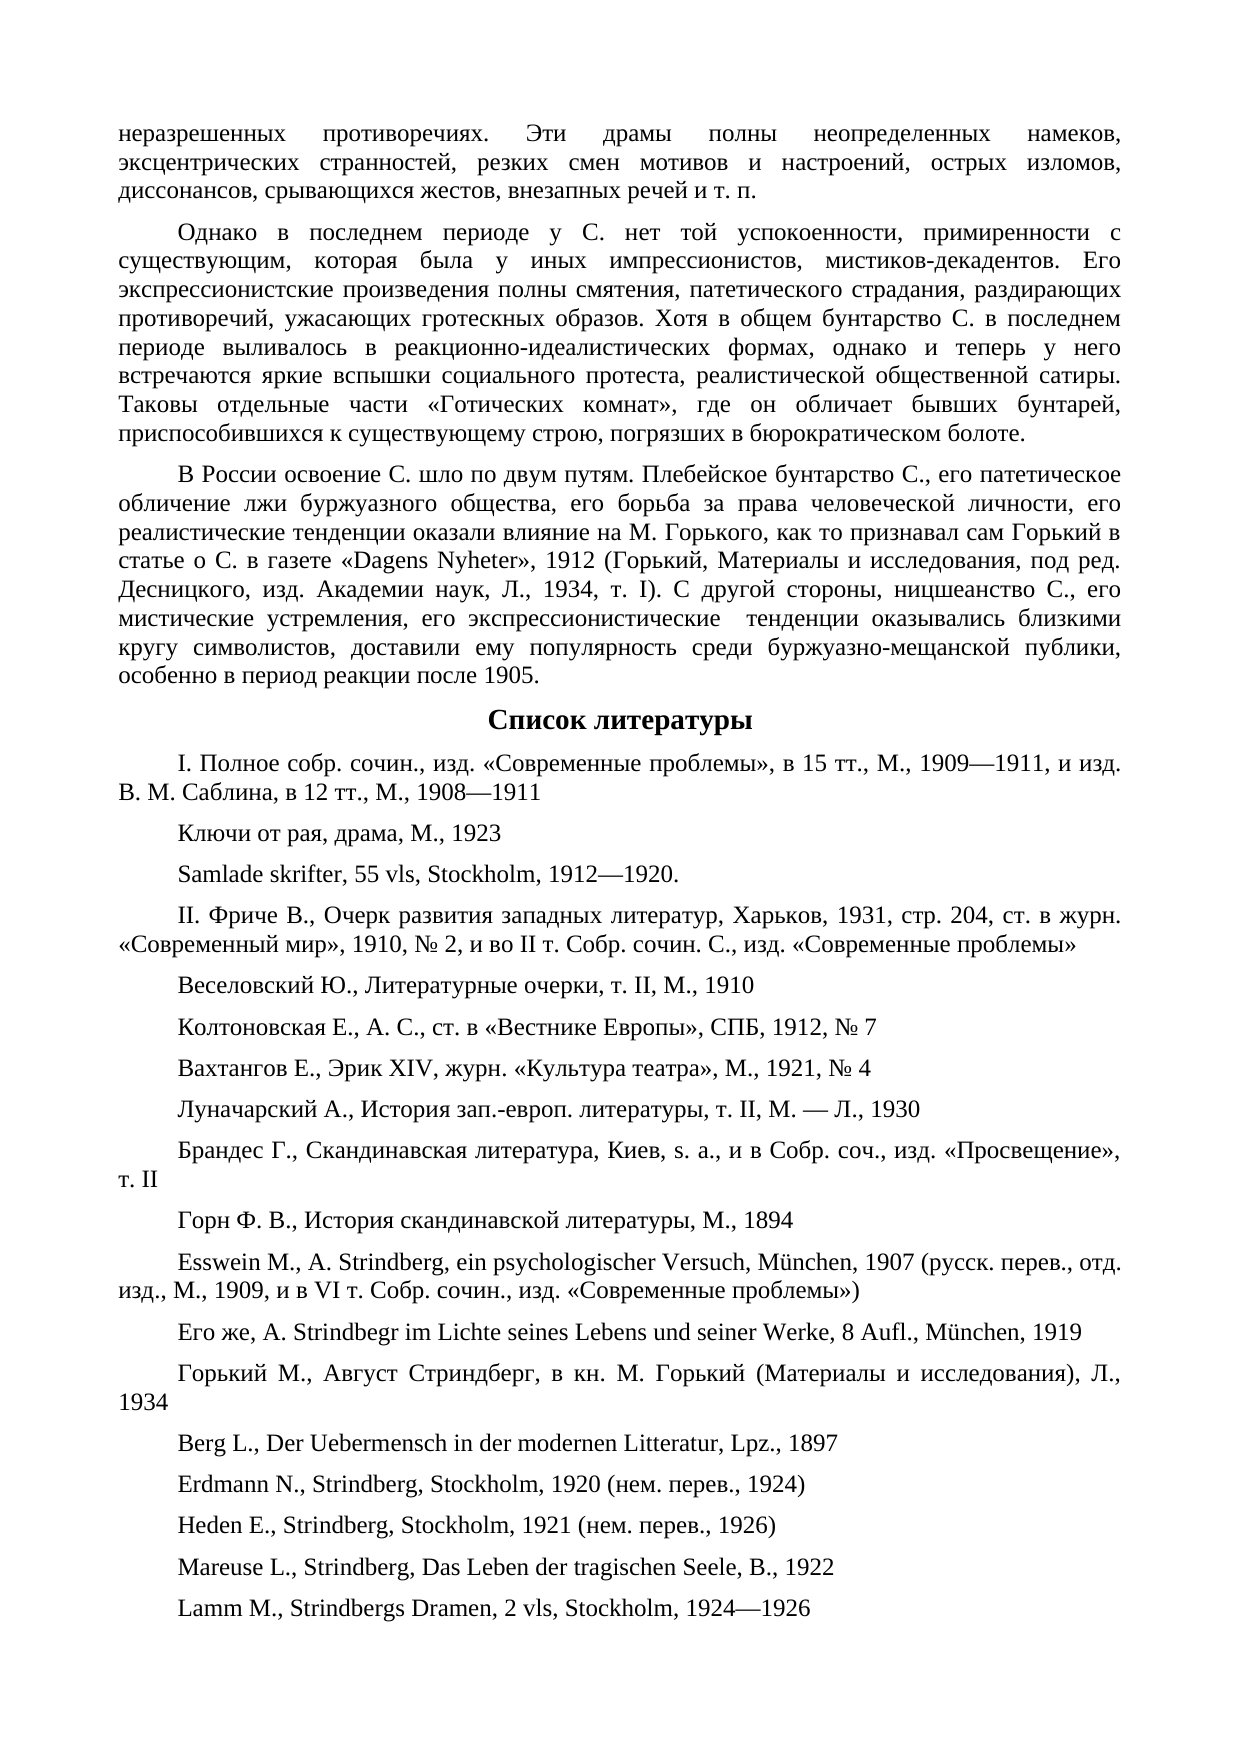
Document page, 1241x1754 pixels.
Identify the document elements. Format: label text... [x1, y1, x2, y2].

text Вахтангов Е., Эрик XIV, журн. «Культура театра», М., 1921, № 4 [118, 1053, 1122, 1082]
text Колтоновская Е., А. С., ст. в «Вестнике Европы», СПБ, 1912, № 7 [118, 1012, 1122, 1040]
text Samlade skrifter, 55 vls, Stockholm, 1912—1920. [118, 859, 1122, 888]
text Esswein M., A. Strindberg, ein psychologischer Versuch, München, 1907 (русск. перев., отд. изд., М., 1909, и в VI т. Собр. сочин., изд. «Современные проблемы») [118, 1247, 1122, 1304]
text Луначарский А., История зап.-европ. литературы, т. II, М. — Л., 1930 [118, 1094, 1122, 1123]
text Горький М., Август Стриндберг, в кн. М. Горький (Материалы и исследования), Л., 1934 [118, 1358, 1122, 1415]
text I. Полное собр. сочин., изд. «Современные проблемы», в 15 тт., М., 1909—1911, и изд. В. М. Саблина, в 12 тт., М., 1908—1911 [118, 748, 1122, 805]
text Его же, A. Strindbegr im Lichte seines Lebens und seiner Werke, 8 Aufl., München, 1919 [118, 1317, 1122, 1345]
text Ключи от рая, драма, М., 1923 [118, 818, 1122, 847]
text Однако в последнем периоде у С. нет той успокоенности, примиренности с существующим, которая была у иных импрессионистов, мистиков-декадентов. Его экспрессионистские произведения полны смятения, патетического страдания, раздирающих противоречий, ужасающих гротескных образов. Хотя в общем бунтарство С. в последнем периоде выливалось в реакционно-идеалистических формах, однако и теперь у него встречаются яркие вспышки социального протеста, реалистической общественной сатиры. Таковы отдельные части «Готических комнат», где он обличает бывших бунтарей, приспособившихся к существующему строю, погрязших в бюрократическом болоте. [118, 217, 1122, 447]
text Berg L., Der Uebermensch in der modernen Litteratur, Lpz., 1897 [118, 1428, 1122, 1457]
text Heden E., Strindberg, Stockholm, 1921 (нем. перев., 1926) [118, 1510, 1122, 1539]
text Список литературы [118, 702, 1122, 735]
text Mareuse L., Strindberg, Das Leben der tragischen Seele, B., 1922 [118, 1552, 1122, 1580]
text В России освоение С. шло по двум путям. Плебейское бунтарство С., его патетическое обличение лжи буржуазного общества, его борьба за права человеческой личности, его реалистические тенденции оказали влияние на М. Горького, как то признавал сам Горький в статье о С. в газете «Dagens Nyheter», 1912 (Горький, Материалы и исследования, под ред. Десницкого, изд. Академии наук, Л., 1934, т. I). С другой стороны, ницшеанство С., его мистические устремления, его экспрессионистические тенденции оказывались близкими кругу символистов, доставили ему популярность среди буржуазно-мещанской публики, особенно в период реакции после 1905. [118, 459, 1122, 689]
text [118, 118, 1122, 204]
text Erdmann N., Strindberg, Stockholm, 1920 (нем. перев., 1924) [118, 1469, 1122, 1498]
text Брандес Г., Скандинавская литература, Киев, s. a., и в Собр. соч., изд. «Просвещение», т. II [118, 1135, 1122, 1193]
text Веселовский Ю., Литературные очерки, т. II, М., 1910 [118, 970, 1122, 999]
text Lamm M., Strindbergs Dramen, 2 vls, Stockholm, 1924—1926 [118, 1593, 1122, 1622]
text Горн Ф. В., История скандинавской литературы, М., 1894 [118, 1205, 1122, 1234]
text II. Фриче В., Очерк развития западных литератур, Харьков, 1931, стр. 204, ст. в журн. «Современный мир», 1910, № 2, и во II т. Собр. сочин. С., изд. «Современные проблемы» [118, 900, 1122, 958]
